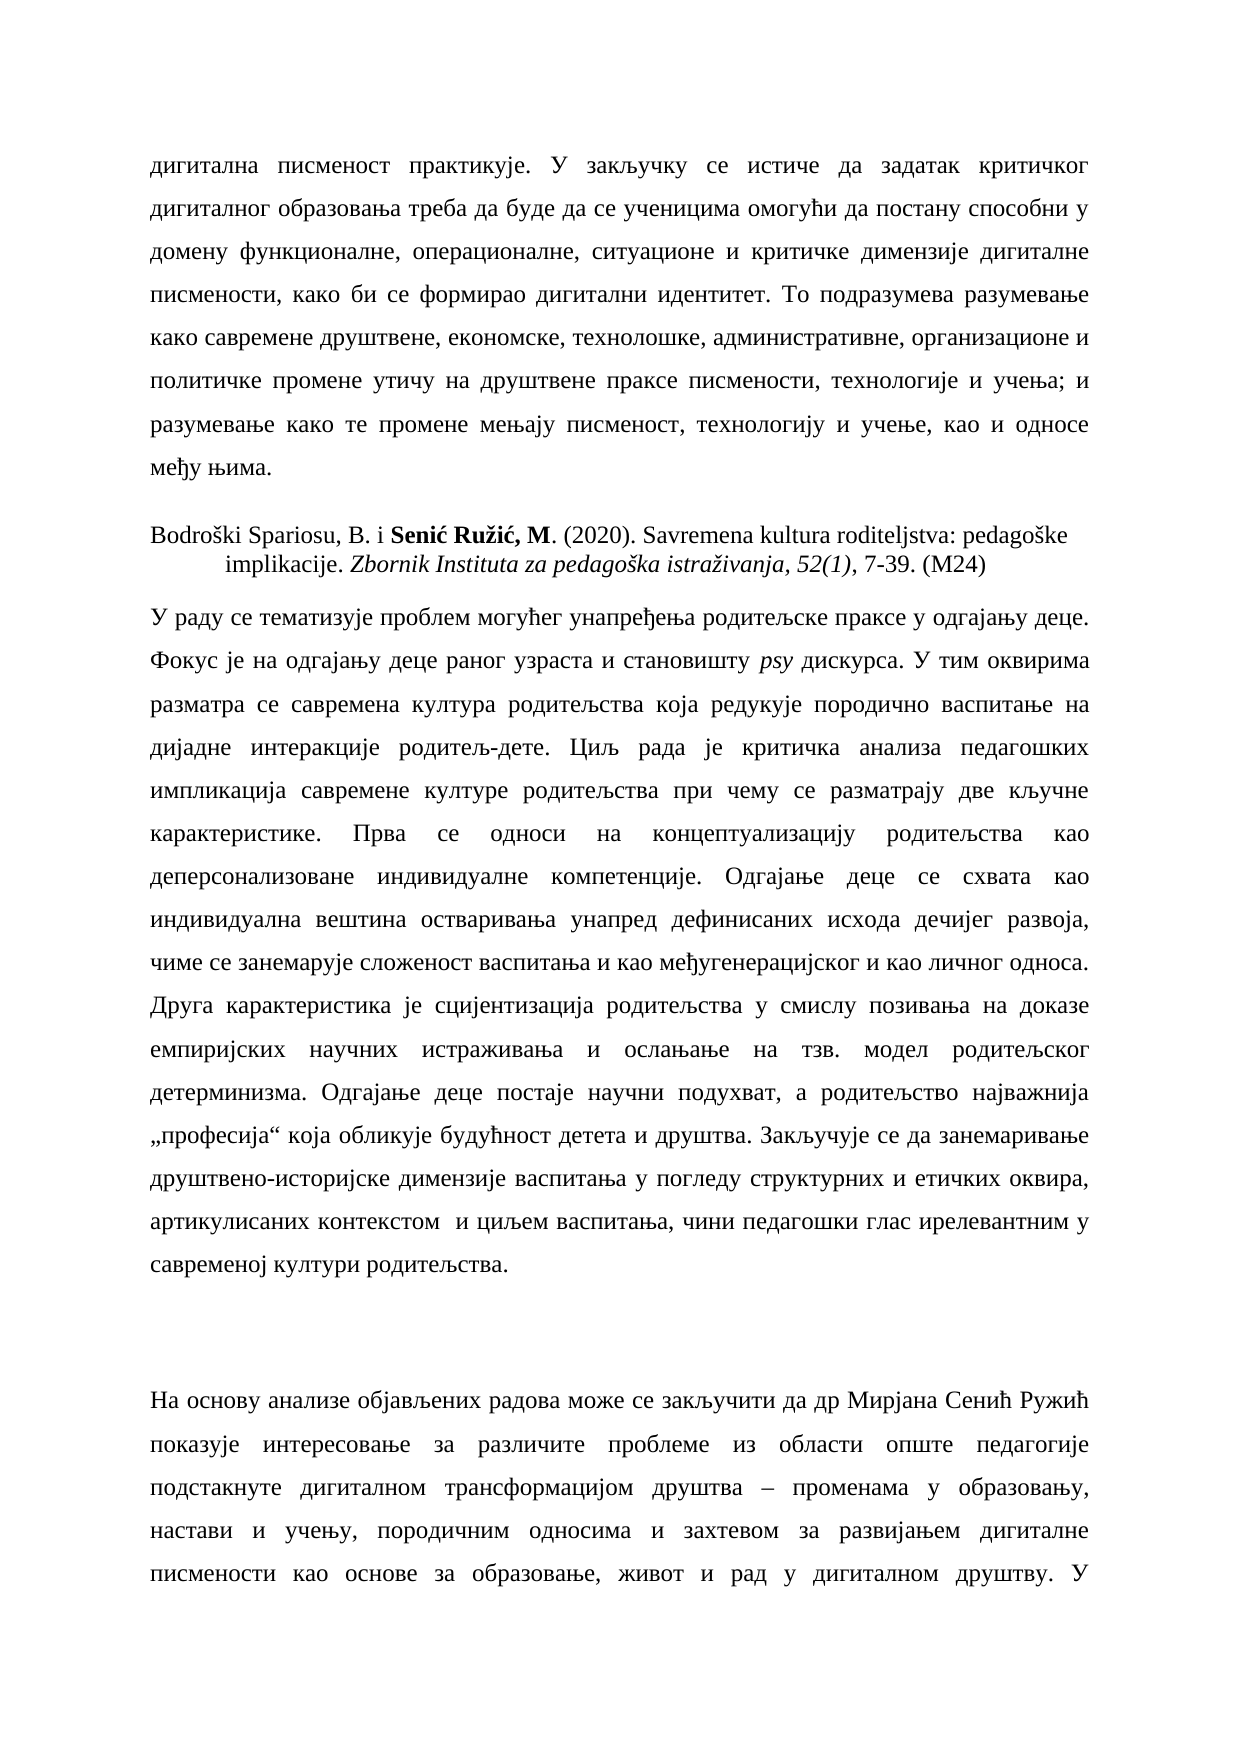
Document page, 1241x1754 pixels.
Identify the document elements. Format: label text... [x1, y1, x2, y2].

text Bodroški Spariosu, B. i Senić Ružić, M. (2020). Savremena kultura roditeljstva: pedagoške implikacije. Zbornik Instituta za pedagoška istraživanja, 52(1), 7-39. (M24) [150, 520, 1090, 577]
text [150, 150, 1090, 481]
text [150, 1386, 1090, 1587]
text У раду се тематизује проблем могућег унапређења родитељске праксе у одгајању деце. Фокус је на одгајању деце раног узраста и становишту psy дискурса. У тим оквирима разматра се савремена култура родитељства која редукује породично васпитање на дијадне интеракције родитељ-дете. Циљ рада је критичка анализа педагошких импликација савремене културе родитељства при чему се разматрају две кључне карактеристике. Прва се односи на концептуализацију родитељства као деперсонализоване индивидуалне компетенције. Одгајање деце се схвата као индивидуална вештина остваривања унапред дефинисаних исхода дечијег развоја, чиме се занемарује сложеност васпитања и као међугенерацијског и као личног односа. Друга карактеристика је сцијентизација родитељства у смислу позивања на доказе емпиријских научних истраживања и ослањање на тзв. модел родитељског детерминизма. Одгајање деце постаје научни подухват, а родитељство најважнија „професија“ која обликује будућност детета и друштва. Закључује се да занемаривање друштвено-историјске димензије васпитања у погледу структурних и етичких оквира, артикулисаних контекстом и циљем васпитања, чини педагошки глас ирелевантним у савременој култури родитељства. [150, 602, 1090, 1278]
